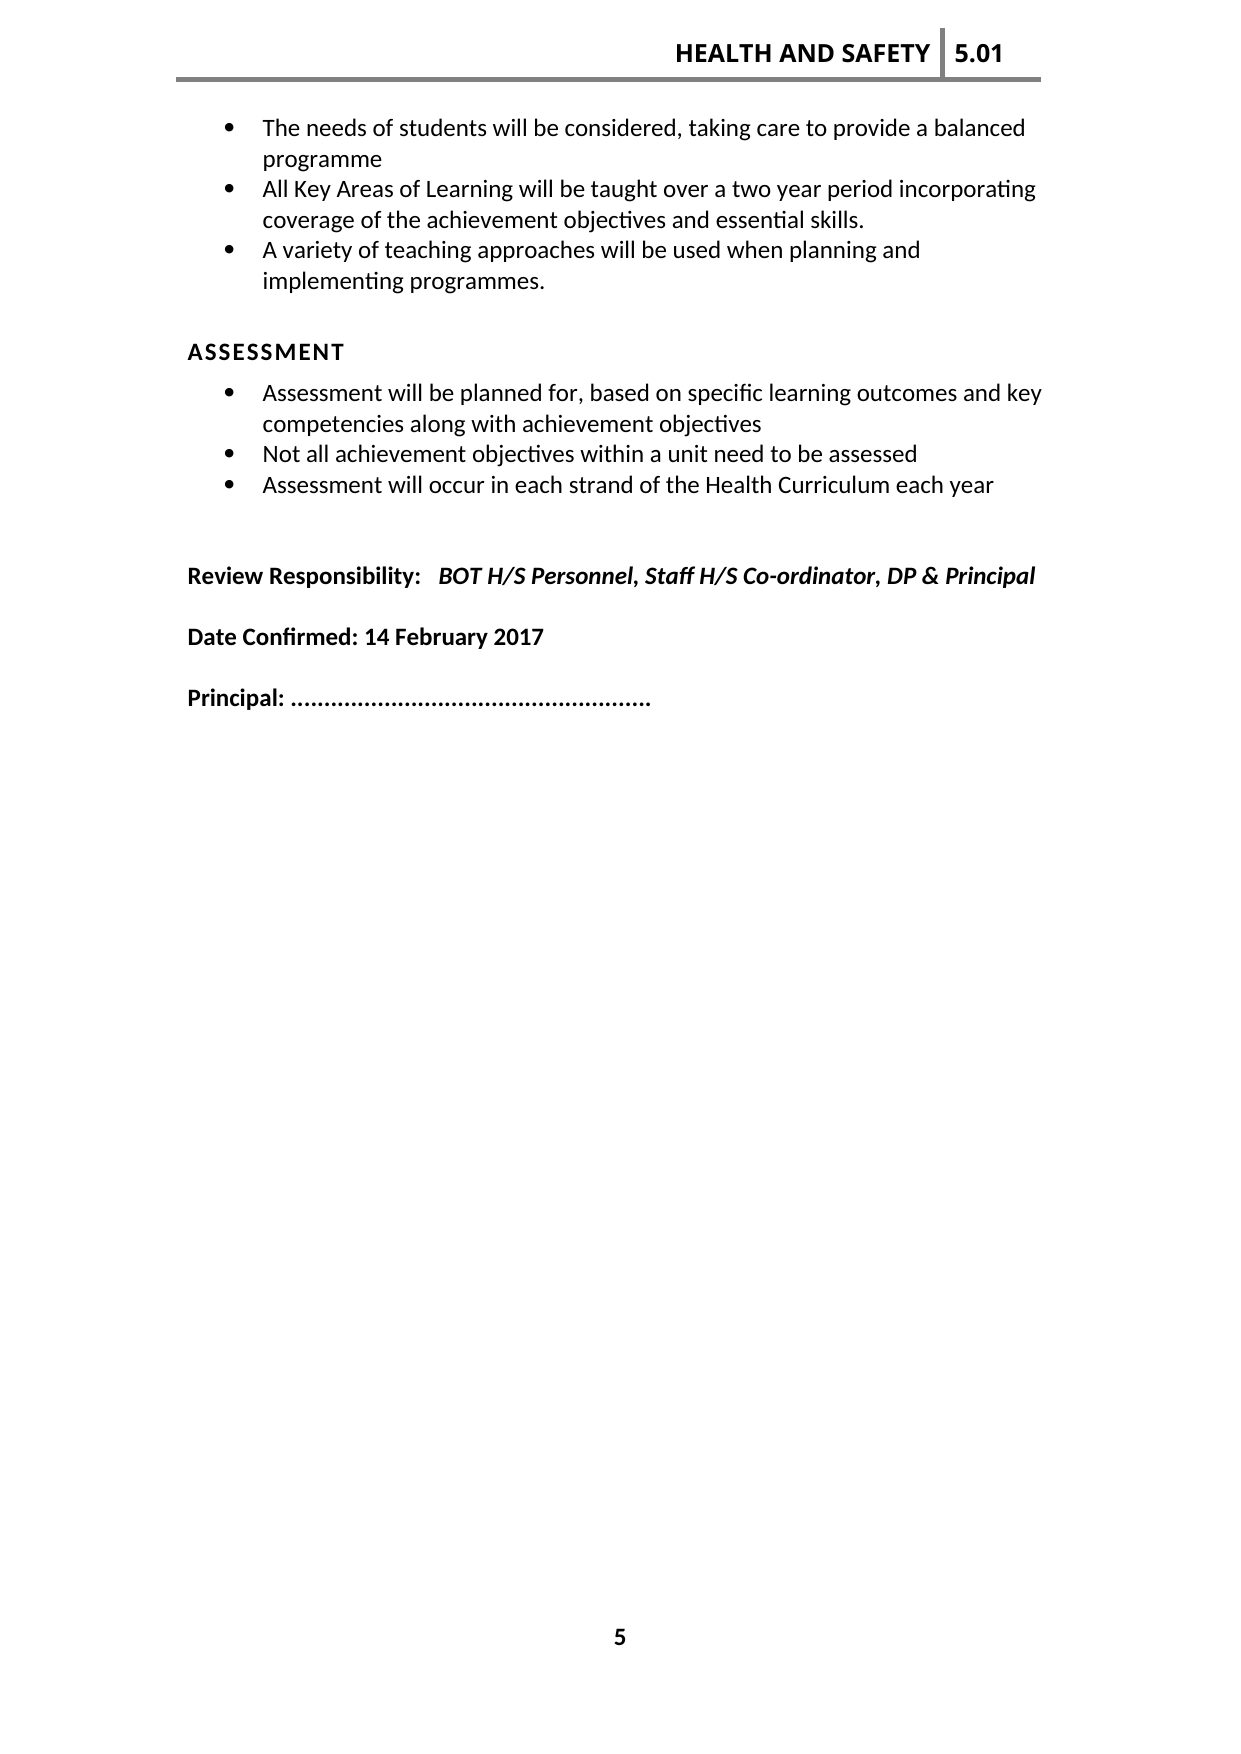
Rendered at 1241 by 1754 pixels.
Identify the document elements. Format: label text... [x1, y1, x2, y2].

list Assessment will be planned for, based on specific learning outcomes and key competencies along with achievement objectives [225, 377, 1053, 438]
text Review Responsibility: BOT H/S Personnel, Staff H/S Co-ordinator, DP & Principal [187, 561, 1053, 591]
list Not all achievement objectives within a unit need to be assessed [225, 438, 1053, 469]
subtitle ASSESSMENT [187, 336, 1053, 367]
list The needs of students will be considered, taking care to provide a balanced programme [225, 112, 1053, 173]
list Assessment will occur in each strand of the Health Curriculum each year [225, 469, 1053, 499]
text Principal: ...................................................... [187, 683, 1053, 713]
list A variety of teaching approaches will be used when planning and implementing programmes. [225, 234, 1053, 296]
text Date Confirmed: 14 February 2017 [187, 622, 1053, 652]
list All Key Areas of Learning will be taught over a two year period incorporating coverage of the achievement objectives and essential skills. [225, 173, 1053, 234]
